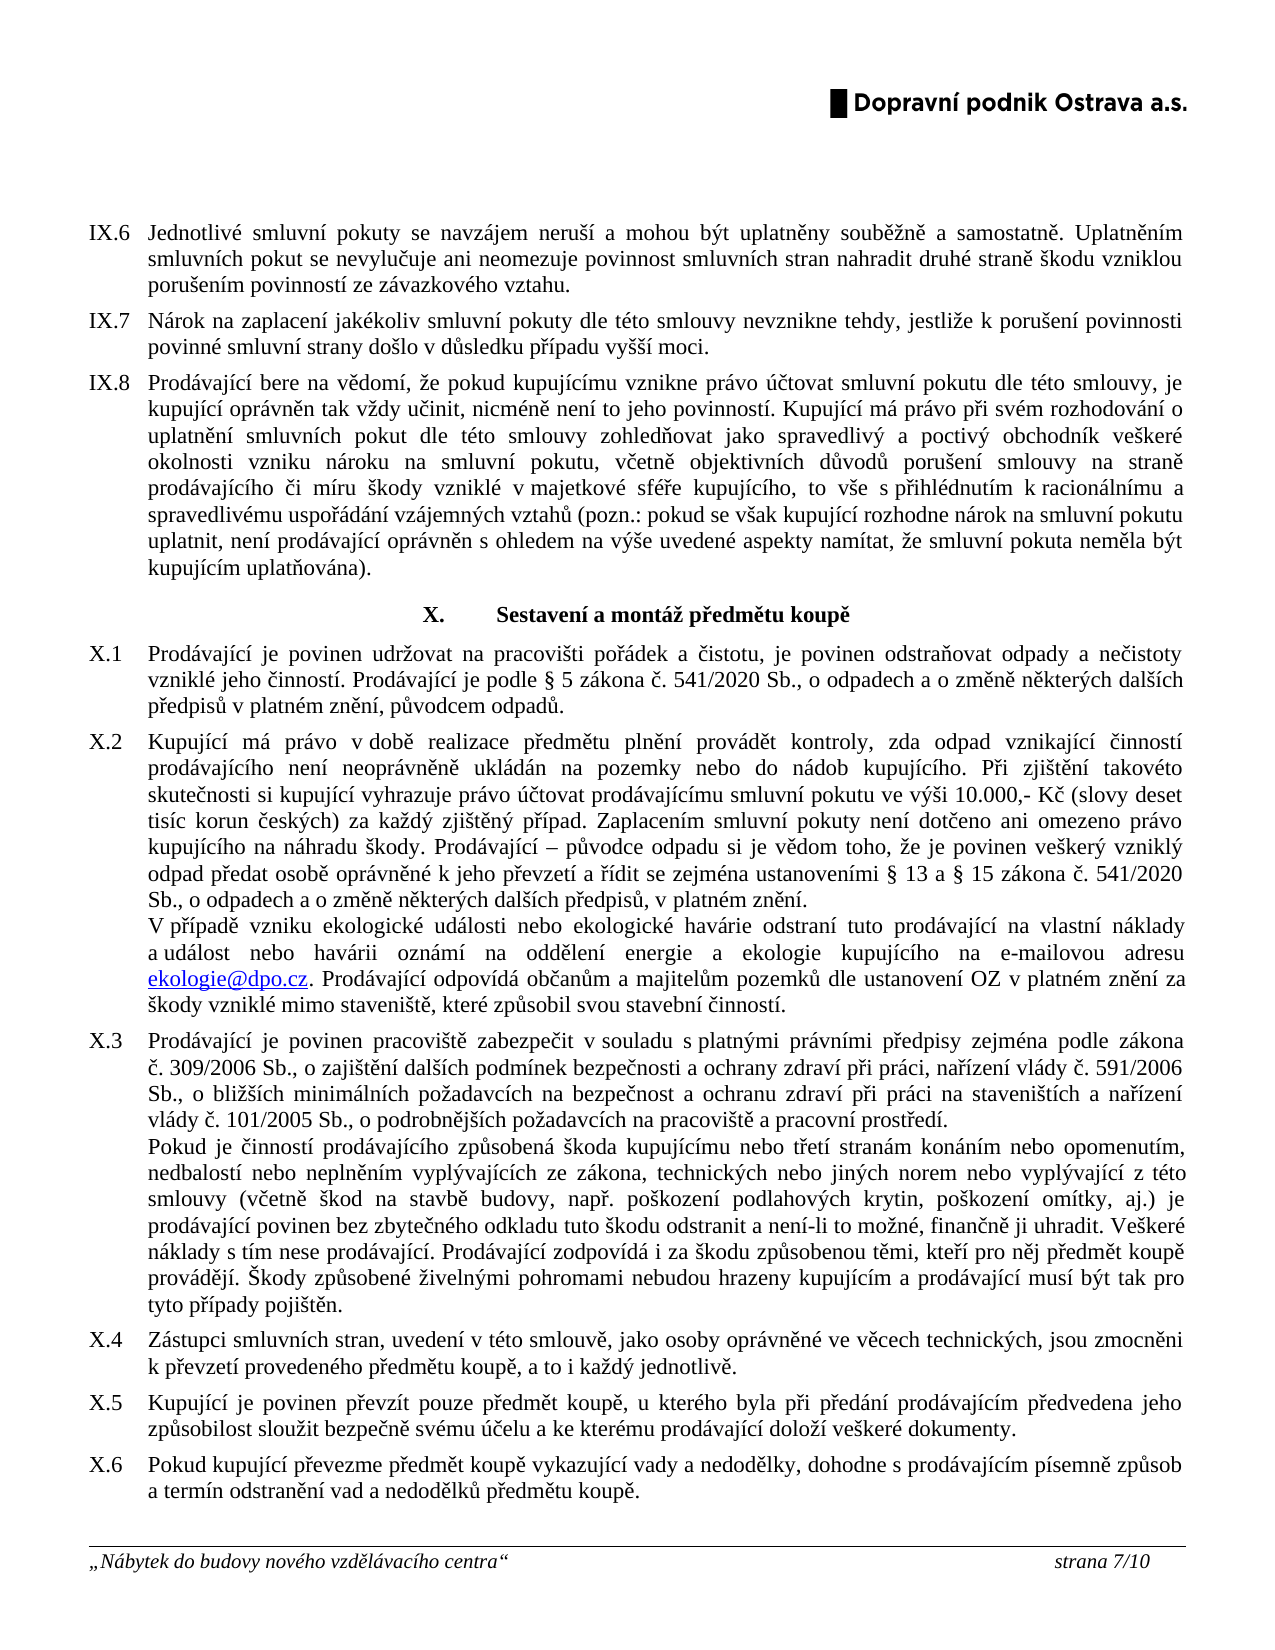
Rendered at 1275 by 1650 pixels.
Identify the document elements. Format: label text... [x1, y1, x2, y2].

text V případě vzniku ekologické události nebo ekologické havárie odstraní tuto prodávající na vlastní náklady a událost nebo havárii oznámí na oddělení energie a ekologie kupujícího na e-mailovou adresu ekologie@dpo.cz. Prodávající odpovídá občanům a majitelům pozemků dle ustanovení OZ v platném znění za škody vzniklé mimo staveniště, které způsobil svou stavební činností. [148, 912, 1186, 1018]
list Pokud kupující převezme předmět koupě vykazující vady a nedodělky, dohodne s prodávajícím písemně způsob a termín odstranění vad a nedodělků předmětu koupě. [89, 1451, 1184, 1503]
list Prodávající bere na vědomí, že pokud kupujícímu vznikne právo účtovat smluvní pokutu dle této smlouvy, je kupující oprávněn tak vždy učinit, nicméně není to jeho povinností. Kupující má právo při svém rozhodování o uplatnění smluvních pokut dle této smlouvy zohledňovat jako spravedlivý a poctivý obchodník veškeré okolnosti vzniku nároku na smluvní pokutu, včetně objektivních důvodů porušení smlouvy na straně prodávajícího či míru škody vzniklé v majetkové sféře kupujícího, to vše s přihlédnutím k racionálnímu a spravedlivému uspořádání vzájemných vztahů (pozn.: pokud se však kupující rozhodne nárok na smluvní pokutu uplatnit, není prodávající oprávněn s ohledem na výše uvedené aspekty namítat, že smluvní pokuta neměla být kupujícím uplatňována). [89, 369, 1184, 580]
list Kupující je povinen převzít pouze předmět koupě, u kterého byla při předání prodávajícím předvedena jeho způsobilost sloužit bezpečně svému účelu a ke kterému prodávající doloží veškeré dokumenty. [89, 1389, 1184, 1441]
subtitle Sestavení a montáž předmětu koupě [89, 601, 1184, 627]
list Nárok na zaplacení jakékoliv smluvní pokuty dle této smlouvy nevznikne tehdy, jestliže k porušení povinnosti povinné smluvní strany došlo v důsledku případu vyšší moci. [89, 307, 1184, 360]
list Zástupci smluvních stran, uvedení v této smlouvě, jako osoby oprávněné ve věcech technických, jsou zmocněni k převzetí provedeného předmětu koupě, a to i každý jednotlivě. [89, 1327, 1184, 1379]
list Kupující má právo v době realizace předmětu plnění provádět kontroly, zda odpad vznikající činností prodávajícího není neoprávněně ukládán na pozemky nebo do nádob kupujícího. Při zjištění takovéto skutečnosti si kupující vyhrazuje právo účtovat prodávajícímu smluvní pokutu ve výši 10.000,- Kč (slovy deset tisíc korun českých) za každý zjištěný případ. Zaplacením smluvní pokuty není dotčeno ani omezeno právo kupujícího na náhradu škody. Prodávající – původce odpadu si je vědom toho, že je povinen veškerý vzniklý odpad předat osobě oprávněné k jeho převzetí a řídit se zejména ustanoveními § 13 a § 15 zákona č. 541/2020 Sb., o odpadech a o změně některých dalších předpisů, v platném znění. [89, 728, 1184, 912]
list Prodávající je povinen udržovat na pracovišti pořádek a čistotu, je povinen odstraňovat odpady a nečistoty vzniklé jeho činností. Prodávající je podle § 5 zákona č. 541/2020 Sb., o odpadech a o změně některých dalších předpisů v platném znění, původcem odpadů. [89, 639, 1184, 719]
list Prodávající je povinen pracoviště zabezpečit v souladu s platnými právními předpisy zejména podle zákona č. 309/2006 Sb., o zajištění dalších podmínek bezpečnosti a ochrany zdraví při práci, nařízení vlády č. 591/2006 Sb., o bližších minimálních požadavcích na bezpečnost a ochranu zdraví při práci na staveništích a nařízení vlády č. 101/2005 Sb., o podrobnějších požadavcích na pracoviště a pracovní prostředí. [89, 1027, 1184, 1133]
picture [830, 89, 1187, 118]
text Pokud je činností prodávajícího způsobená škoda kupujícímu nebo třetí stranám konáním nebo opomenutím, nedbalostí nebo neplněním vyplývajících ze zákona, technických nebo jiných norem nebo vyplývající z této smlouvy (včetně škod na stavbě budovy, např. poškození podlahových krytin, poškození omítky, aj.) je prodávající povinen bez zbytečného odkladu tuto škodu odstranit a není-li to možné, finančně ji uhradit. Veškeré náklady s tím nese prodávající. Prodávající zodpovídá i za škodu způsobenou těmi, kteří pro něj předmět koupě provádějí. Škody způsobené živelnými pohromami nebudou hrazeny kupujícím a prodávající musí být tak pro tyto případy pojištěn. [148, 1133, 1186, 1317]
list Jednotlivé smluvní pokuty se navzájem neruší a mohou být uplatněny souběžně a samostatně. Uplatněním smluvních pokut se nevylučuje ani neomezuje povinnost smluvních stran nahradit druhé straně škodu vzniklou porušením povinností ze závazkového vztahu. [89, 218, 1184, 298]
